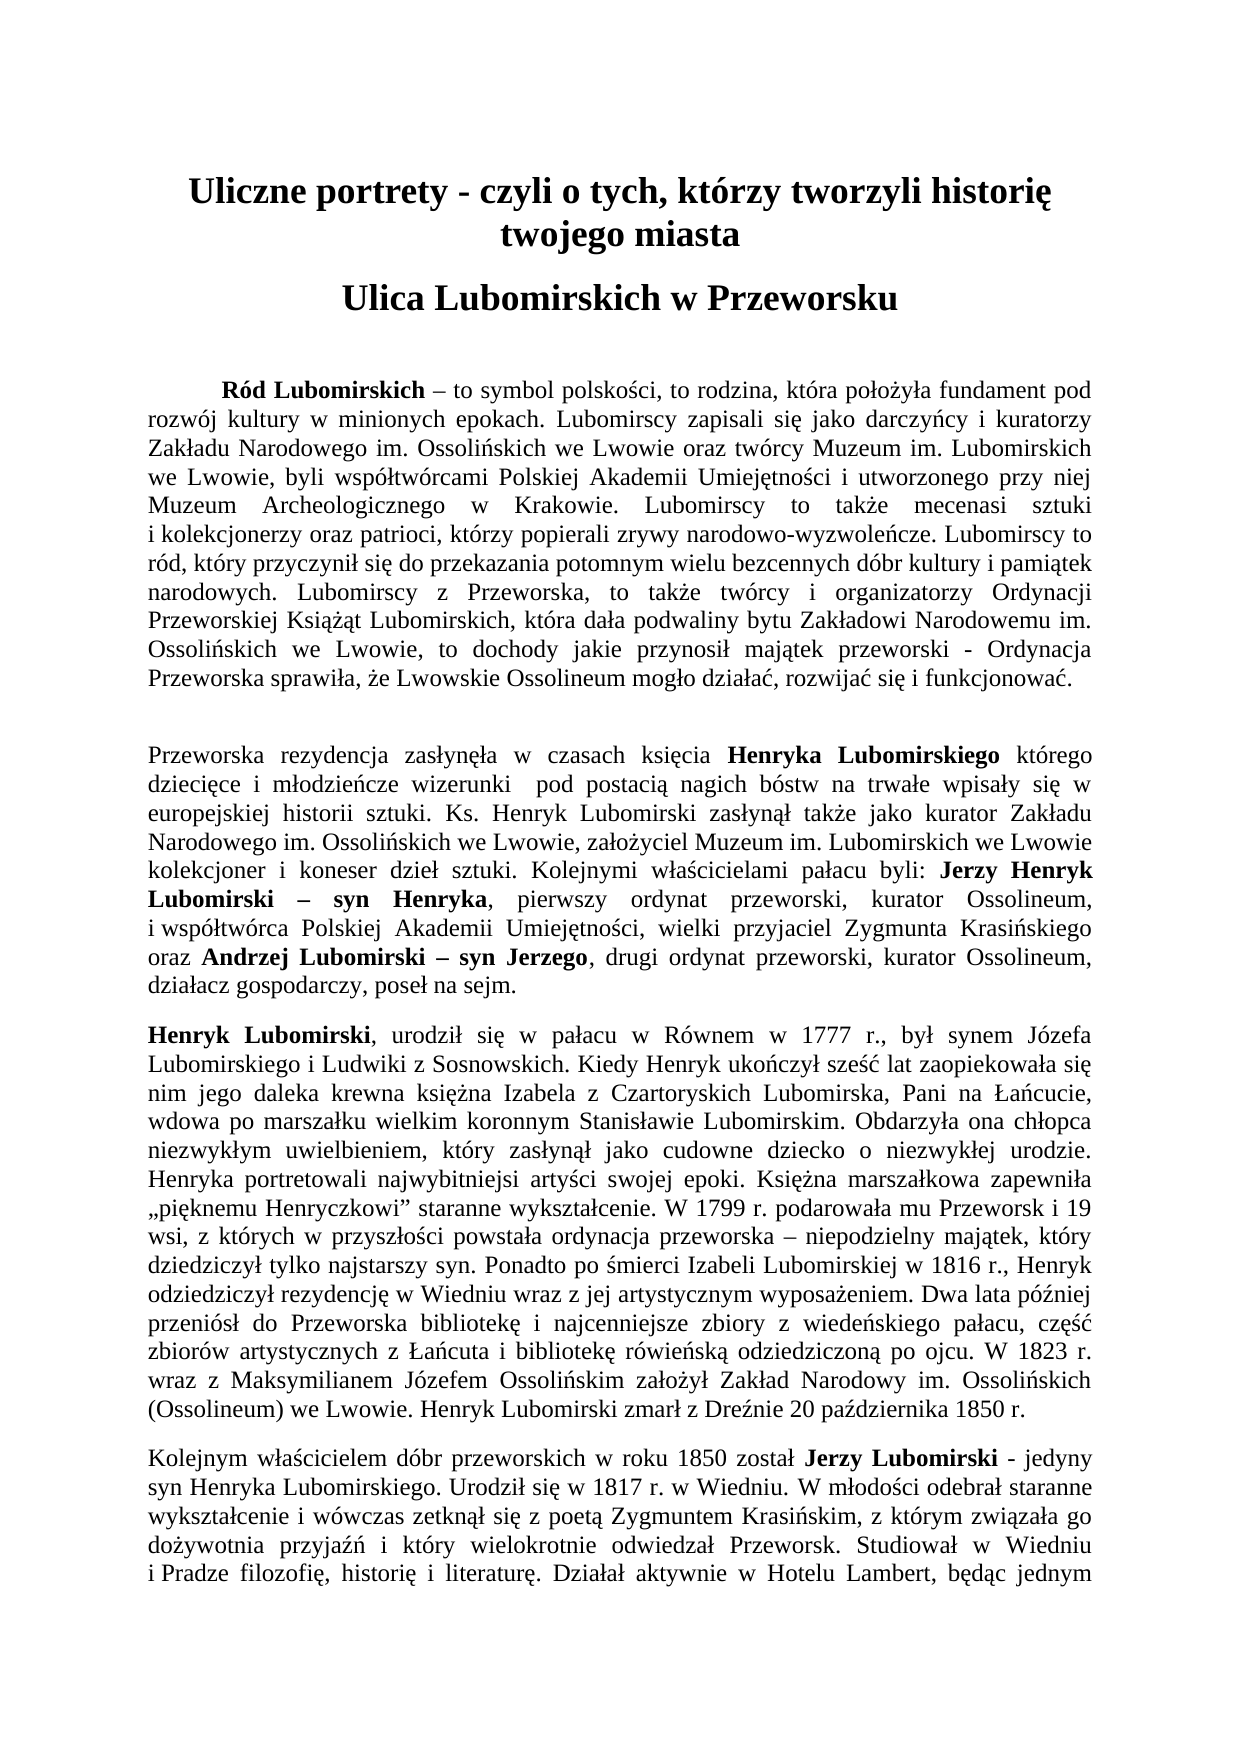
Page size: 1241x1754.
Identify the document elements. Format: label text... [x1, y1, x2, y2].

text Henryk Lubomirski, urodził się w pałacu w Równem w 1777 r., był synem Józefa Lubomirskiego i Ludwiki z Sosnowskich. Kiedy Henryk ukończył sześć lat zaopiekowała się nim jego daleka krewna księżna Izabela z Czartoryskich Lubomirska, Pani na Łańcucie, wdowa po marszałku wielkim koronnym Stanisławie Lubomirskim. Obdarzyła ona chłopca niezwykłym uwielbieniem, który zasłynął jako cudowne dziecko o niezwykłej urodzie. Henryka portretowali najwybitniejsi artyści swojej epoki. Księżna marszałkowa zapewniła „pięknemu Henryczkowi” staranne wykształcenie. W 1799 r. podarowała mu Przeworsk i 19 wsi, z których w przyszłości powstała ordynacja przeworska – niepodzielny majątek, który dziedziczył tylko najstarszy syn. Ponadto po śmierci Izabeli Lubomirskiej w 1816 r., Henryk odziedziczył rezydencję w Wiedniu wraz z jej artystycznym wyposażeniem. Dwa lata później przeniósł do Przeworska bibliotekę i najcenniejsze zbiory z wiedeńskiego pałacu, część zbiorów artystycznych z Łańcuta i bibliotekę rówieńską odziedziczoną po ojcu. W 1823 r. wraz z Maksymilianem Józefem Ossolińskim założył Zakład Narodowy im. Ossolińskich (Ossolineum) we Lwowie. Henryk Lubomirski zmarł z Dreźnie 20 października 1850 r. [148, 1020, 1093, 1423]
text Ulica Lubomirskich w Przeworsku [148, 275, 1093, 318]
text Ród Lubomirskich – to symbol polskości, to rodzina, która położyła fundament pod rozwój kultury w minionych epokach. Lubomirscy zapisali się jako darczyńcy i kuratorzy Zakładu Narodowego im. Ossolińskich we Lwowie oraz twórcy Muzeum im. Lubomirskich we Lwowie, byli współtwórcami Polskiej Akademii Umiejętności i utworzonego przy niej Muzeum Archeologicznego w Krakowie. Lubomirscy to także mecenasi sztuki i kolekcjonerzy oraz patrioci, którzy popierali zrywy narodowo-wyzwoleńcze. Lubomirscy to ród, który przyczynił się do przekazania potomnym wielu bezcennych dóbr kultury i pamiątek narodowych. Lubomirscy z Przeworska, to także twórcy i organizatorzy Ordynacji Przeworskiej Książąt Lubomirskich, która dała podwaliny bytu Zakładowi Narodowemu im. Ossolińskich we Lwowie, to dochody jakie przynosił majątek przeworski - Ordynacja Przeworska sprawiła, że Lwowskie Ossolineum mogło działać, rozwijać się i funkcjonować. [148, 376, 1093, 692]
text Uliczne portrety - czyli o tych, którzy tworzyli historię twojego miasta [148, 168, 1093, 254]
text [148, 1443, 1093, 1587]
text Przeworska rezydencja zasłynęła w czasach księcia Henryka Lubomirskiego którego dziecięce i młodzieńcze wizerunki pod postacią nagich bóstw na trwałe wpisały się w europejskiej historii sztuki. Ks. Henryk Lubomirski zasłynął także jako kurator Zakładu Narodowego im. Ossolińskich we Lwowie, założyciel Muzeum im. Lubomirskich we Lwowie kolekcjoner i koneser dzieł sztuki. Kolejnymi właścicielami pałacu byli: Jerzy Henryk Lubomirski – syn Henryka, pierwszy ordynat przeworski, kurator Ossolineum, i współtwórca Polskiej Akademii Umiejętności, wielki przyjaciel Zygmunta Krasińskiego oraz Andrzej Lubomirski – syn Jerzego, drugi ordynat przeworski, kurator Ossolineum, działacz gospodarczy, poseł na sejm. [148, 741, 1093, 999]
